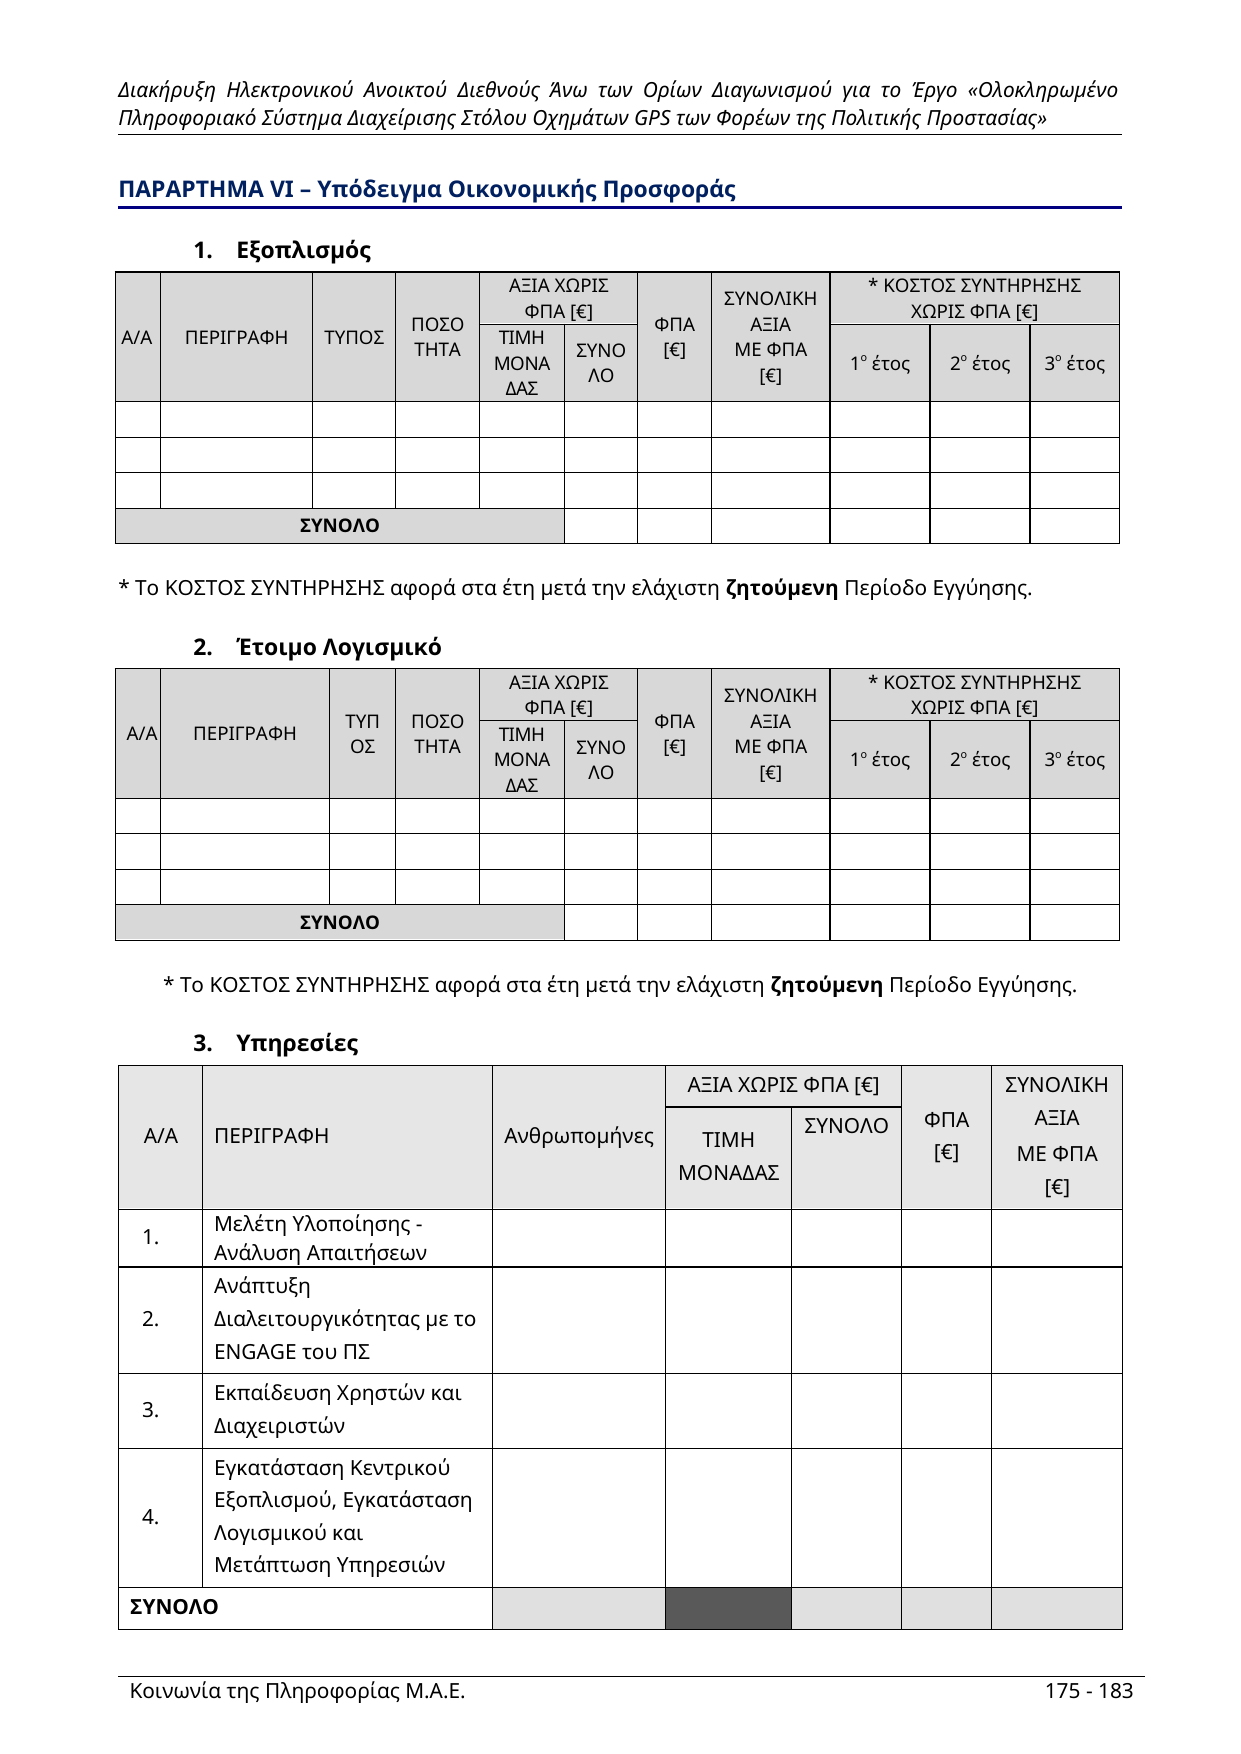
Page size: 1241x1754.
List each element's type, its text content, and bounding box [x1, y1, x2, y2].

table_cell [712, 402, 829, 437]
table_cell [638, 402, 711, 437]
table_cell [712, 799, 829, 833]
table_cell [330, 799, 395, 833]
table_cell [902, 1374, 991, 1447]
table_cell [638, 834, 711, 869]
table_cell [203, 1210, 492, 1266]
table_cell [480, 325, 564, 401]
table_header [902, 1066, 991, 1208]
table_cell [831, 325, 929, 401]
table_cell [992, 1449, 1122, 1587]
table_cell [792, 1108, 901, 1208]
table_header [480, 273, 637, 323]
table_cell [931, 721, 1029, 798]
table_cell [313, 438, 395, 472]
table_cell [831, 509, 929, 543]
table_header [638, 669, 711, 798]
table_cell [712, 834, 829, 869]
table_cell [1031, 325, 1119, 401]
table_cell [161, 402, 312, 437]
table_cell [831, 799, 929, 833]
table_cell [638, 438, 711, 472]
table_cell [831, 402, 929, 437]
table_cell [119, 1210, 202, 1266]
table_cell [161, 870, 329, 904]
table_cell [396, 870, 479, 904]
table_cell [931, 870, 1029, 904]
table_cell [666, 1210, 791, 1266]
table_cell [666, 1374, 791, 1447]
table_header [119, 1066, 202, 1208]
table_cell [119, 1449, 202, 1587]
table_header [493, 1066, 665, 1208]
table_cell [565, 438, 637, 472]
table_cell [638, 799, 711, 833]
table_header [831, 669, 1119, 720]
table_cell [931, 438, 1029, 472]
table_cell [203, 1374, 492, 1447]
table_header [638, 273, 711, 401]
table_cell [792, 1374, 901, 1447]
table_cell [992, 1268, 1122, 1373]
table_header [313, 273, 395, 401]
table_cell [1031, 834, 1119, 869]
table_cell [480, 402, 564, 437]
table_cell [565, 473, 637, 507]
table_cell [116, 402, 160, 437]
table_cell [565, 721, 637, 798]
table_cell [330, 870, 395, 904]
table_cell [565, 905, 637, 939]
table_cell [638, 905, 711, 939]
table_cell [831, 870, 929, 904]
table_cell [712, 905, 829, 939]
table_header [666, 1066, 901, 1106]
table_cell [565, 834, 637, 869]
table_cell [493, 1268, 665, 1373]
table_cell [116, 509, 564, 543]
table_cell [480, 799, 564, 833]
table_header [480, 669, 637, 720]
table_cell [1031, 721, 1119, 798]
subtitle Έτοιμο Λογισμικό [193, 631, 1122, 662]
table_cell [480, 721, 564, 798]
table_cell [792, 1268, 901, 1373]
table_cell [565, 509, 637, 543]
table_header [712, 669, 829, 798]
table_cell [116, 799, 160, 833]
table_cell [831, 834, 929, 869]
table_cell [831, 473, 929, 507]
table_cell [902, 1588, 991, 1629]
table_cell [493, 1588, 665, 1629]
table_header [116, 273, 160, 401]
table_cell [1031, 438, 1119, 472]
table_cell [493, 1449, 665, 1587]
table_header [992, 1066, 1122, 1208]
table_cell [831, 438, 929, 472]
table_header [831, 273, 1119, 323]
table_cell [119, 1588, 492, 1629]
subtitle ΠΑΡΑΡΤΗΜΑ VI – Υπόδειγμα Οικονομικής Προσφοράς [118, 172, 1122, 206]
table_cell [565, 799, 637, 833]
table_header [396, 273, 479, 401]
subtitle Υπηρεσίες [193, 1027, 1122, 1058]
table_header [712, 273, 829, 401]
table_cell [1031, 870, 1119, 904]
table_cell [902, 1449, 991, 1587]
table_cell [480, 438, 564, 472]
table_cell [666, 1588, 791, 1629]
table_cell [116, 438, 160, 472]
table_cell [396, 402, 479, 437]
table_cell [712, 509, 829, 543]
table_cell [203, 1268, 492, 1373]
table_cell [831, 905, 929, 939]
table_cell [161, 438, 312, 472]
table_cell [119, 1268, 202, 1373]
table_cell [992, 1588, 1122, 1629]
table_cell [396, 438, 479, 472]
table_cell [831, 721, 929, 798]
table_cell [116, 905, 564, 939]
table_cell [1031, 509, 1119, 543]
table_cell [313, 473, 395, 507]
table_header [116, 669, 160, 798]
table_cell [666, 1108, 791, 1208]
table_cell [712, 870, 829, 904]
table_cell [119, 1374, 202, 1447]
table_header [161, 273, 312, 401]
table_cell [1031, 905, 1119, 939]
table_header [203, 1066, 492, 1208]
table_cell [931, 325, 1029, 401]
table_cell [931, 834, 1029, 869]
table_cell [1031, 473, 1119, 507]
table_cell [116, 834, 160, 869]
text * Το ΚΟΣΤΟΣ ΣΥΝΤΗΡΗΣΗΣ αφορά στα έτη μετά την ελάχιστη ζητούμενη Περίοδο Εγγύησης. [118, 573, 1122, 601]
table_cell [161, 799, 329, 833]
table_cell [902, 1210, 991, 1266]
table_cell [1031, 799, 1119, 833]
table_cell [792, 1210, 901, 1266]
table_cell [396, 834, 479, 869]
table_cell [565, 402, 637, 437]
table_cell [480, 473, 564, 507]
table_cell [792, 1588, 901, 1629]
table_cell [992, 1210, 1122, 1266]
subtitle Εξοπλισμός [193, 234, 1122, 265]
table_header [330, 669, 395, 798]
text * Το ΚΟΣΤΟΣ ΣΥΝΤΗΡΗΣΗΣ αφορά στα έτη μετά την ελάχιστη ζητούμενη Περίοδο Εγγύησης. [118, 970, 1122, 998]
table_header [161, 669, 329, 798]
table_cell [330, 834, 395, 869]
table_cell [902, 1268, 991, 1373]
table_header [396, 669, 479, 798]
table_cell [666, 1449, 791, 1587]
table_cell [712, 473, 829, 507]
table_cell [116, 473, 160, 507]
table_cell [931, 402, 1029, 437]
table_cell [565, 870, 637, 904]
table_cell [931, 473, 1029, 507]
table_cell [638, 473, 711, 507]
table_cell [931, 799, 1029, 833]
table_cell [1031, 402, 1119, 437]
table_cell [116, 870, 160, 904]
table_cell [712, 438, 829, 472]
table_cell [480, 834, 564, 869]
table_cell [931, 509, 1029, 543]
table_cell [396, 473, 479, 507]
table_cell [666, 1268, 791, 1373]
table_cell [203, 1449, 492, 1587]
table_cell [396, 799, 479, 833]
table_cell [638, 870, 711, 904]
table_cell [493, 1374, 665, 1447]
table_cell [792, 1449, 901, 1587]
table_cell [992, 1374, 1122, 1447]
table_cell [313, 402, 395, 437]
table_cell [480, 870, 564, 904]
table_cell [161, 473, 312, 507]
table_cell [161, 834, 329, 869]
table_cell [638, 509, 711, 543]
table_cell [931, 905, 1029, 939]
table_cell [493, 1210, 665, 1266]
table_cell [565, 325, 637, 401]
